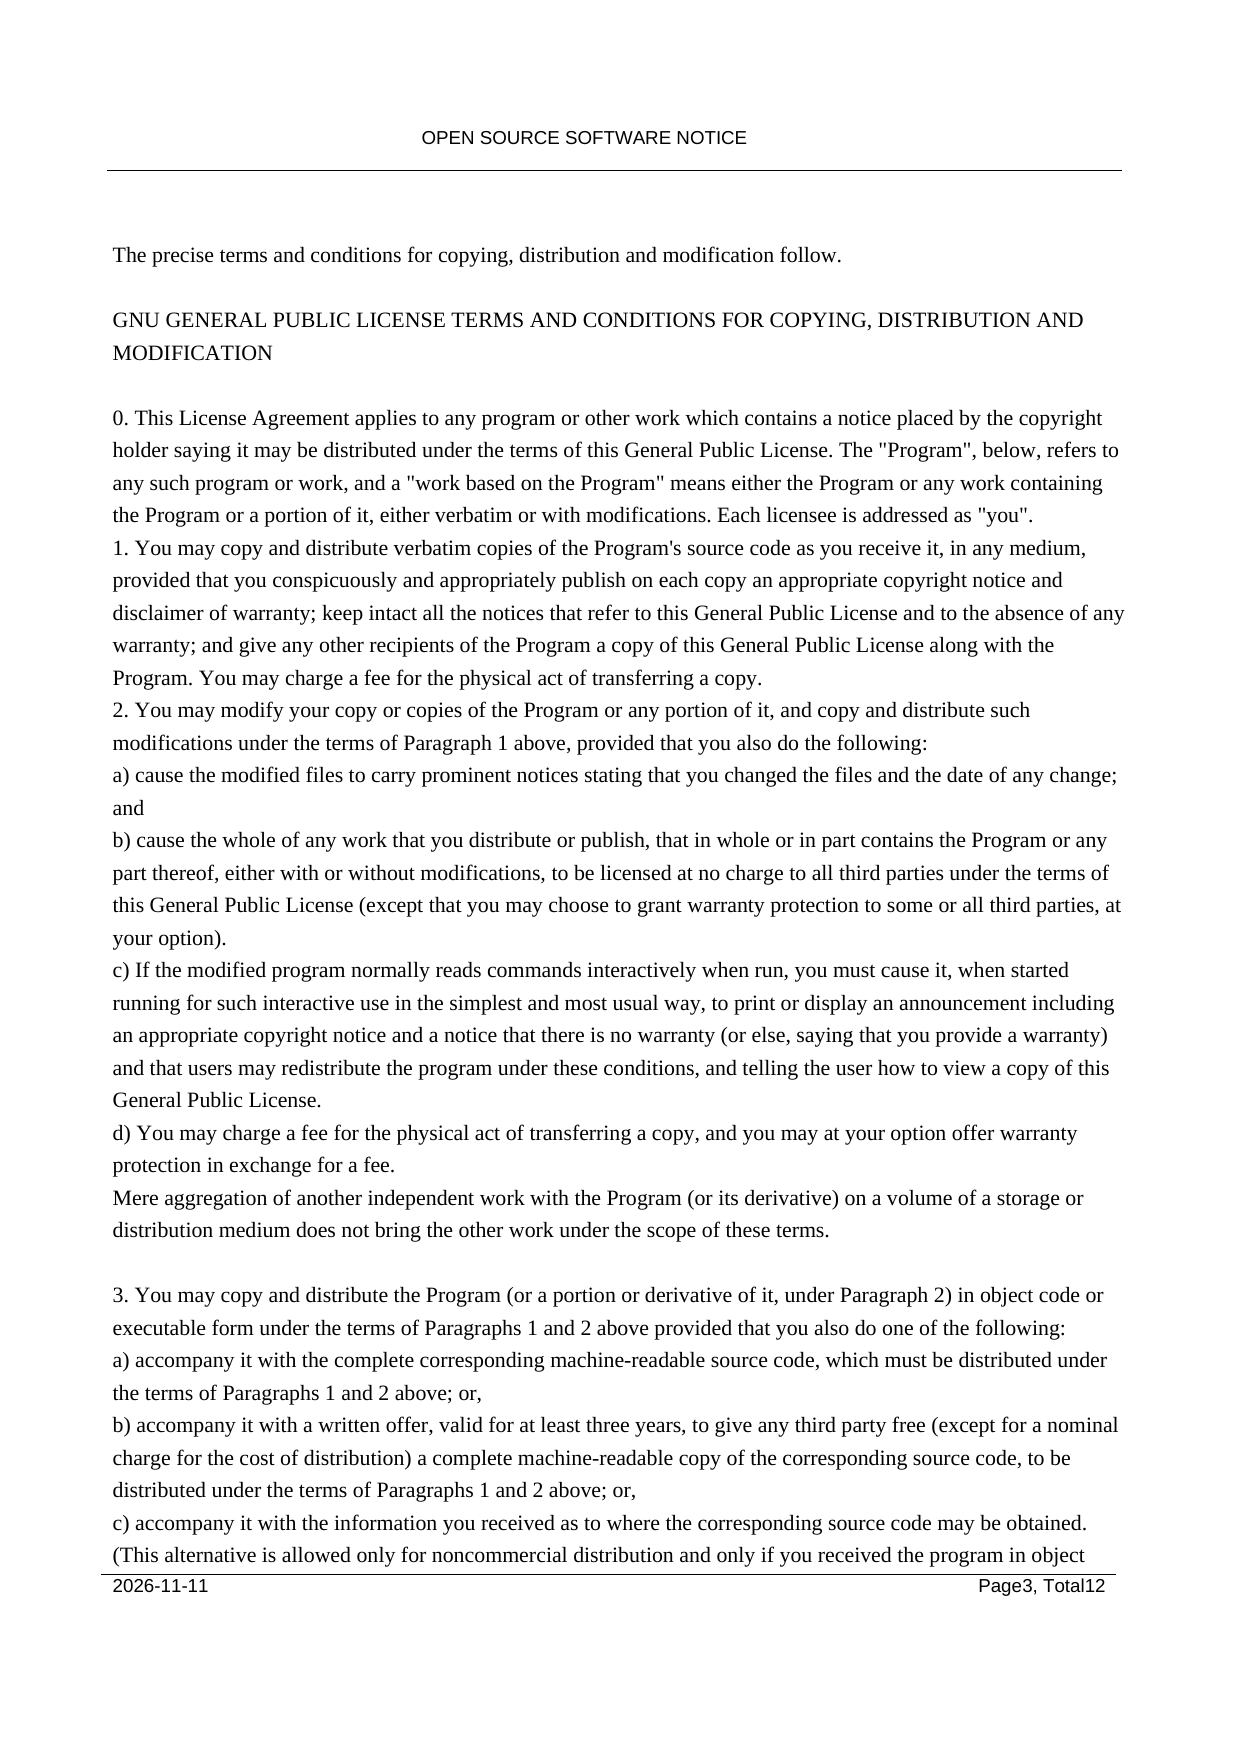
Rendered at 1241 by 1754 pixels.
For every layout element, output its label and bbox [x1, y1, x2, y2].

text [112, 206, 1128, 1571]
